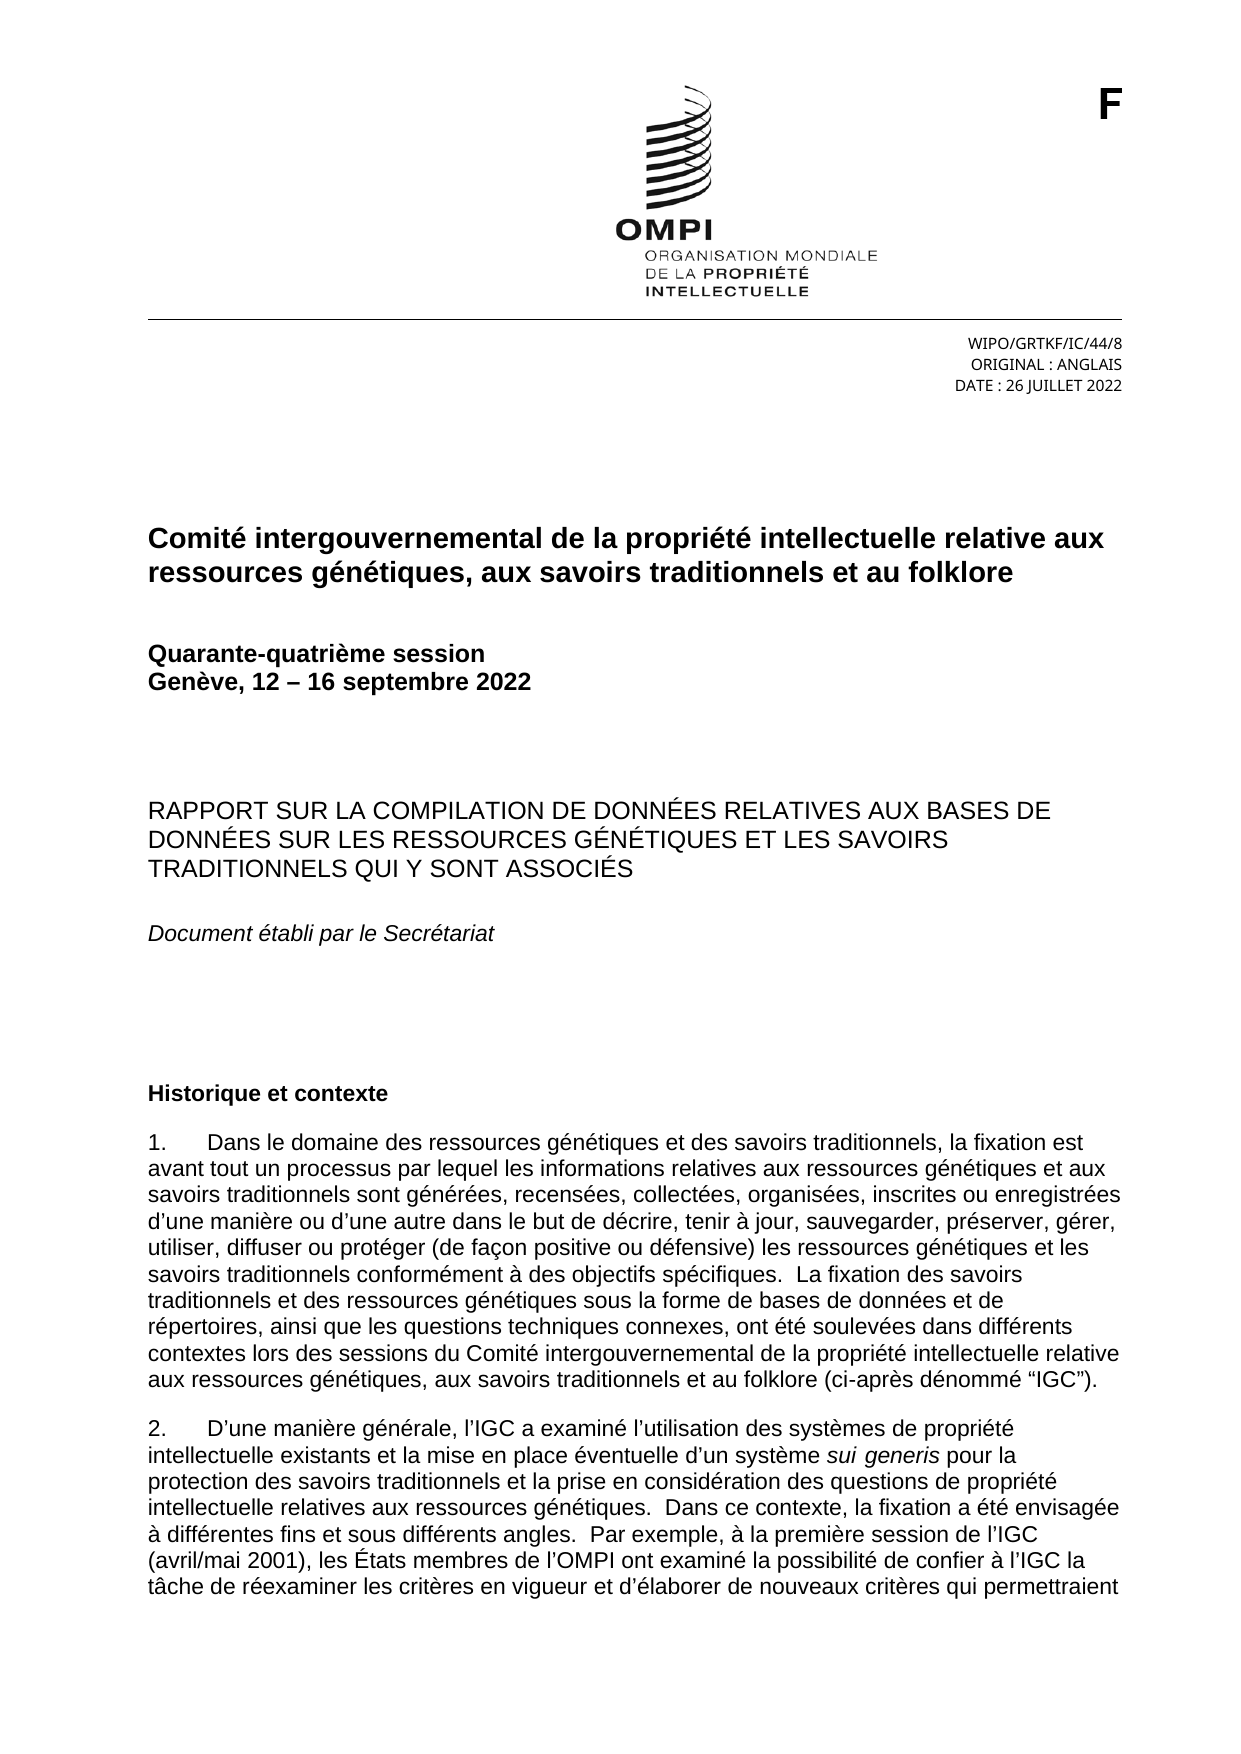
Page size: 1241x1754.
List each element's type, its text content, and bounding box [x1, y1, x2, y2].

text Dans le domaine des ressources génétiques et des savoirs traditionnels, la fixation est avant tout un processus par lequel les informations relatives aux ressources génétiques et aux savoirs traditionnels sont générées, recensées, collectées, organisées, inscrites ou enregistrées d’une manière ou d’une autre dans le but de décrire, tenir à jour, sauvegarder, préserver, gérer, utiliser, diffuser ou protéger (de façon positive ou défensive) les ressources génétiques et les savoirs traditionnels conformément à des objectifs spécifiques. La fixation des savoirs traditionnels et des ressources génétiques sous la forme de bases de données et de répertoires, ainsi que les questions techniques connexes, ont été soulevées dans différents contextes lors des sessions du Comité intergouvernemental de la propriété intellectuelle relative aux ressources génétiques, aux savoirs traditionnels et au folklore (ci-après dénommé “IGC”). [148, 1129, 1122, 1392]
subtitle Historique et contexte [148, 1079, 1122, 1106]
text Rapport sur la compilation de données relatives aux bases de données sur les ressources génétiques et les savoirs traditionnels qui y sont associés [148, 796, 1122, 882]
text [148, 1415, 1122, 1600]
subtitle Comité intergouvernemental de la propriété intellectuelle relative aux ressources génétiques, aux savoirs traditionnels et au folklore [148, 521, 1122, 588]
text Genève, 12 – 16 septembre 2022 [148, 667, 1122, 696]
picture [613, 79, 1123, 299]
text ORIGINAL : anglais [148, 354, 1122, 375]
text Document établi par le Secrétariat [148, 920, 1122, 946]
text WIPO/GRTKF/IC/44/8 [148, 333, 1122, 354]
text DATE : 26 juillet 2022 [148, 375, 1122, 396]
text Quarante-quatrième session [148, 638, 1122, 667]
